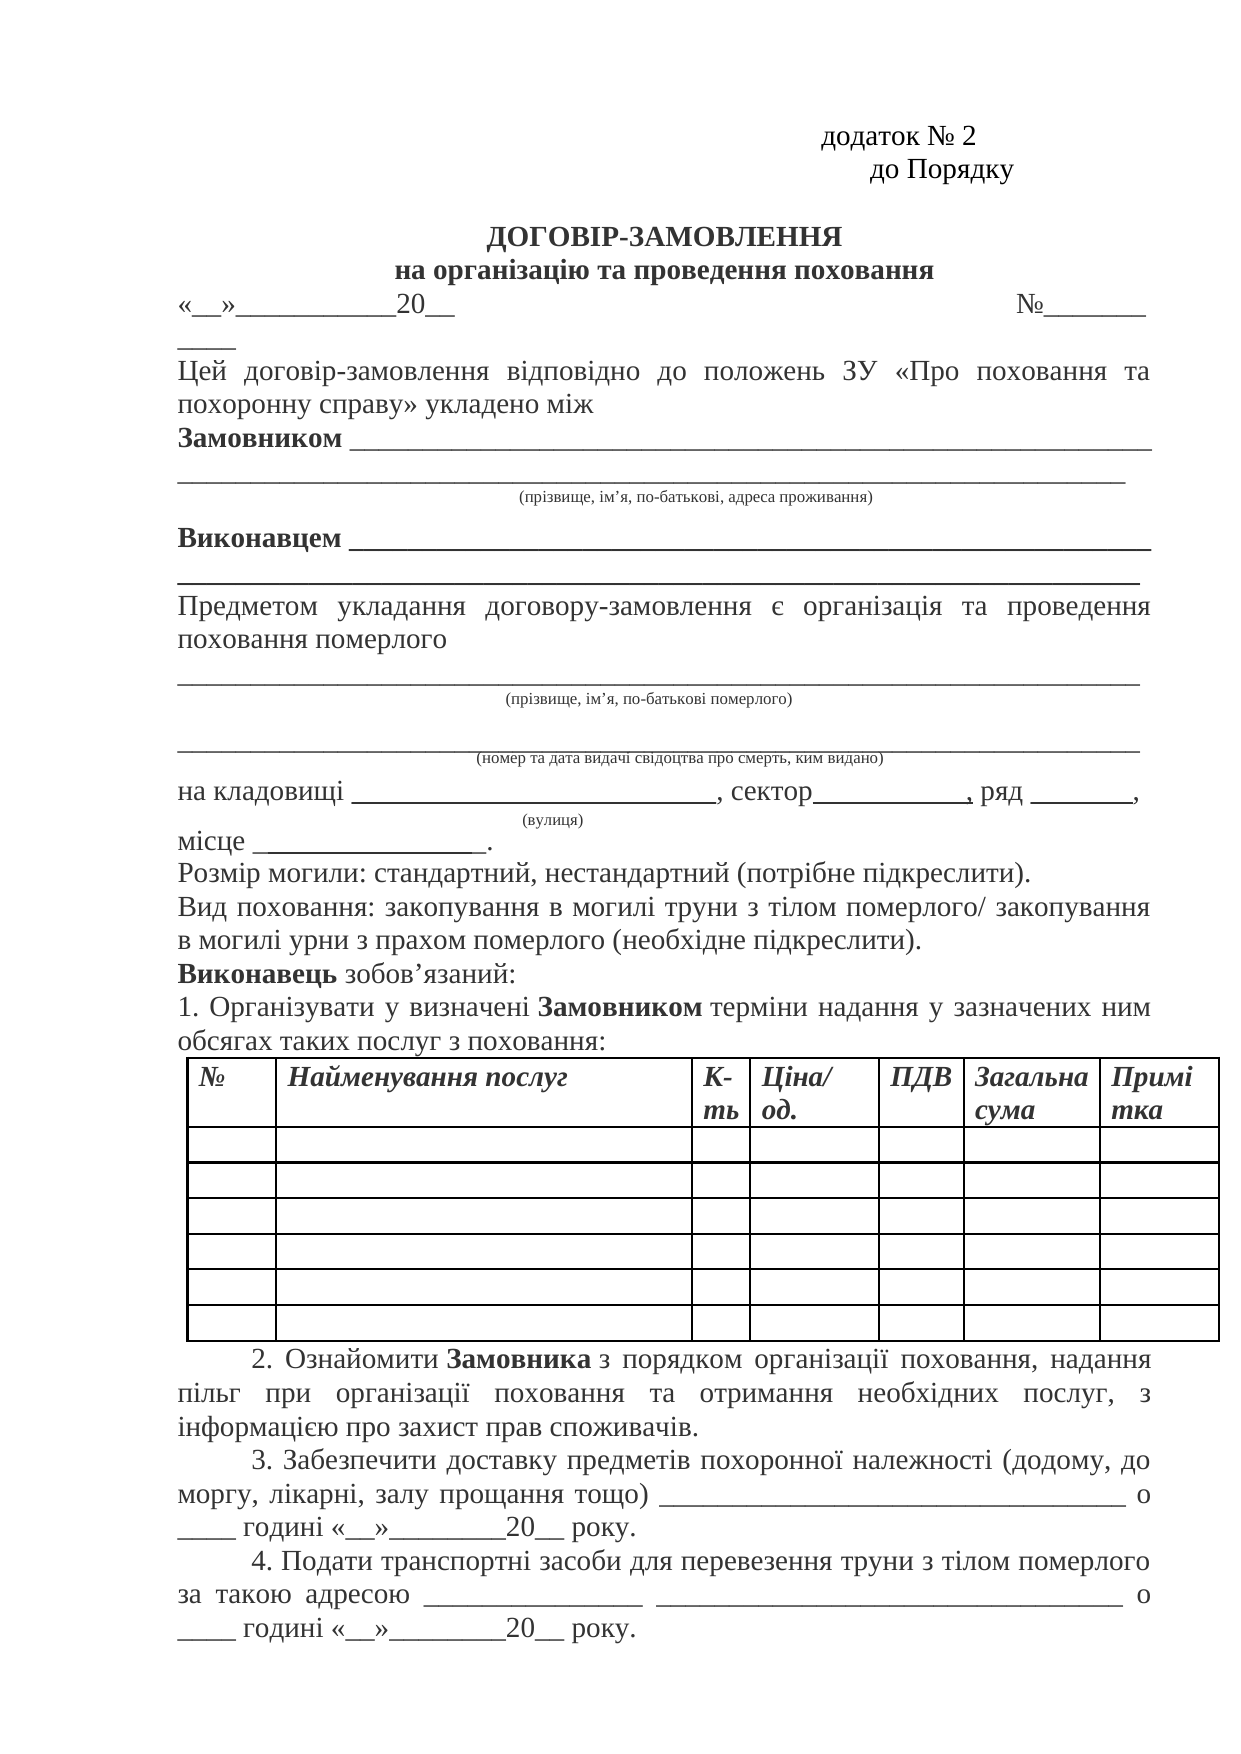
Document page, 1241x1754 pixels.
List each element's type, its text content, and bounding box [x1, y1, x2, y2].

table_cell [693, 1306, 749, 1339]
table_header Найменування послуг [277, 1059, 691, 1126]
text Виконавець зобов’язаний: [177, 956, 1152, 989]
text 4. Подати транспортні засоби для перевезення труни з тілом померлого за такою адресою _______________ ________________________________ о ____ годині «__»________20__ року. [177, 1543, 1152, 1643]
table_cell [751, 1128, 878, 1161]
text додаток № 2 [177, 118, 1152, 152]
text 1. Організувати у визначені Замовником терміни надання у зазначених ним обсягах таких послуг з поховання: [177, 989, 1152, 1057]
table_cell [189, 1306, 275, 1339]
table_cell [751, 1164, 878, 1197]
text (прізвище, ім’я, по-батькові померлого) [177, 688, 1152, 722]
text Вид поховання: закопування в могилі труни з тілом померлого/ закопування в могилі урни з прахом померлого (необхідне підкреслити). [177, 889, 1152, 956]
text 3. Забезпечити доставку предметів похоронної належності (додому, до моргу, лікарні, залу прощання тощо) ________________________________ о ____ годині «__»________20__ року. [177, 1442, 1152, 1543]
table_cell [277, 1235, 691, 1268]
table_cell [277, 1164, 691, 1197]
table_cell [693, 1235, 749, 1268]
table_cell [880, 1164, 963, 1197]
table_cell [880, 1235, 963, 1268]
table_cell [1101, 1199, 1218, 1233]
text Предметом укладання договору-замовлення є організація та проведення поховання померлого [177, 588, 1152, 655]
table_header Ціна/од. [751, 1059, 878, 1126]
text місце ________________. [177, 830, 1152, 855]
table_header Примітка [1101, 1059, 1218, 1126]
text Розмір могили: стандартний, нестандартний (потрібне підкреслити). [177, 855, 1152, 889]
table_cell [277, 1199, 691, 1233]
table_cell [189, 1199, 275, 1233]
table_cell [277, 1306, 691, 1339]
table_cell [1101, 1164, 1218, 1197]
text 2. Ознайомити Замовника з порядком організації поховання, надання пільг при організації поховання та отримання необхідних послуг, з інформацією про захист прав споживачів. [177, 1342, 1152, 1442]
table_cell [1101, 1270, 1218, 1304]
table_cell [189, 1235, 275, 1268]
table_cell [693, 1164, 749, 1197]
table_header К-ть [693, 1059, 749, 1126]
text __________________________________________________________________ [177, 722, 1152, 755]
table_cell [751, 1270, 878, 1304]
table_cell [277, 1128, 691, 1161]
table_cell [751, 1235, 878, 1268]
table_header № [189, 1059, 275, 1126]
text на кладовищі _________________________, сектор __________, ряд _______, [177, 780, 1152, 805]
table_cell [693, 1270, 749, 1304]
table_cell [693, 1128, 749, 1161]
text __________________________________________________________________ [177, 655, 1152, 688]
table_cell [965, 1235, 1099, 1268]
text ДОГОВІР-ЗАМОВЛЕННЯ [177, 219, 1152, 252]
text на організацію та проведення поховання [177, 252, 1152, 286]
text «__»___________20__ №___________ [177, 286, 1152, 353]
table_cell [189, 1128, 275, 1161]
table_cell [277, 1270, 691, 1304]
table_cell [965, 1128, 1099, 1161]
table_cell [880, 1128, 963, 1161]
table_cell [880, 1270, 963, 1304]
text Цей договір-замовлення відповідно до положень ЗУ «Про поховання та похоронну справу» укладено між [177, 353, 1152, 420]
text Замовником ________________________________________________________________________________________________________________________ [177, 420, 1152, 487]
table_cell [189, 1164, 275, 1197]
table_cell [965, 1306, 1099, 1339]
table_header Загальна сума [965, 1059, 1099, 1126]
table_cell [965, 1164, 1099, 1197]
table_cell [965, 1270, 1099, 1304]
text (номер та дата видачі свідоцтва про смерть, ким видано) [177, 755, 1152, 780]
text до Порядку [177, 152, 1152, 185]
table_cell [189, 1270, 275, 1304]
table_cell [1101, 1235, 1218, 1268]
table_cell [751, 1199, 878, 1233]
table_cell [965, 1199, 1099, 1233]
text (прізвище, ім’я, по-батькові, адреса проживання) [177, 487, 1152, 521]
table_cell [751, 1306, 878, 1339]
table_cell [1101, 1306, 1218, 1339]
text (вулиця) [177, 805, 1152, 830]
table_cell [1101, 1128, 1218, 1161]
table_cell [880, 1306, 963, 1339]
text Виконавцем _________________________________________________________________________________________________________________________ [177, 521, 1152, 588]
table_cell [880, 1199, 963, 1233]
table_header ПДВ [880, 1059, 963, 1126]
table_cell [693, 1199, 749, 1233]
